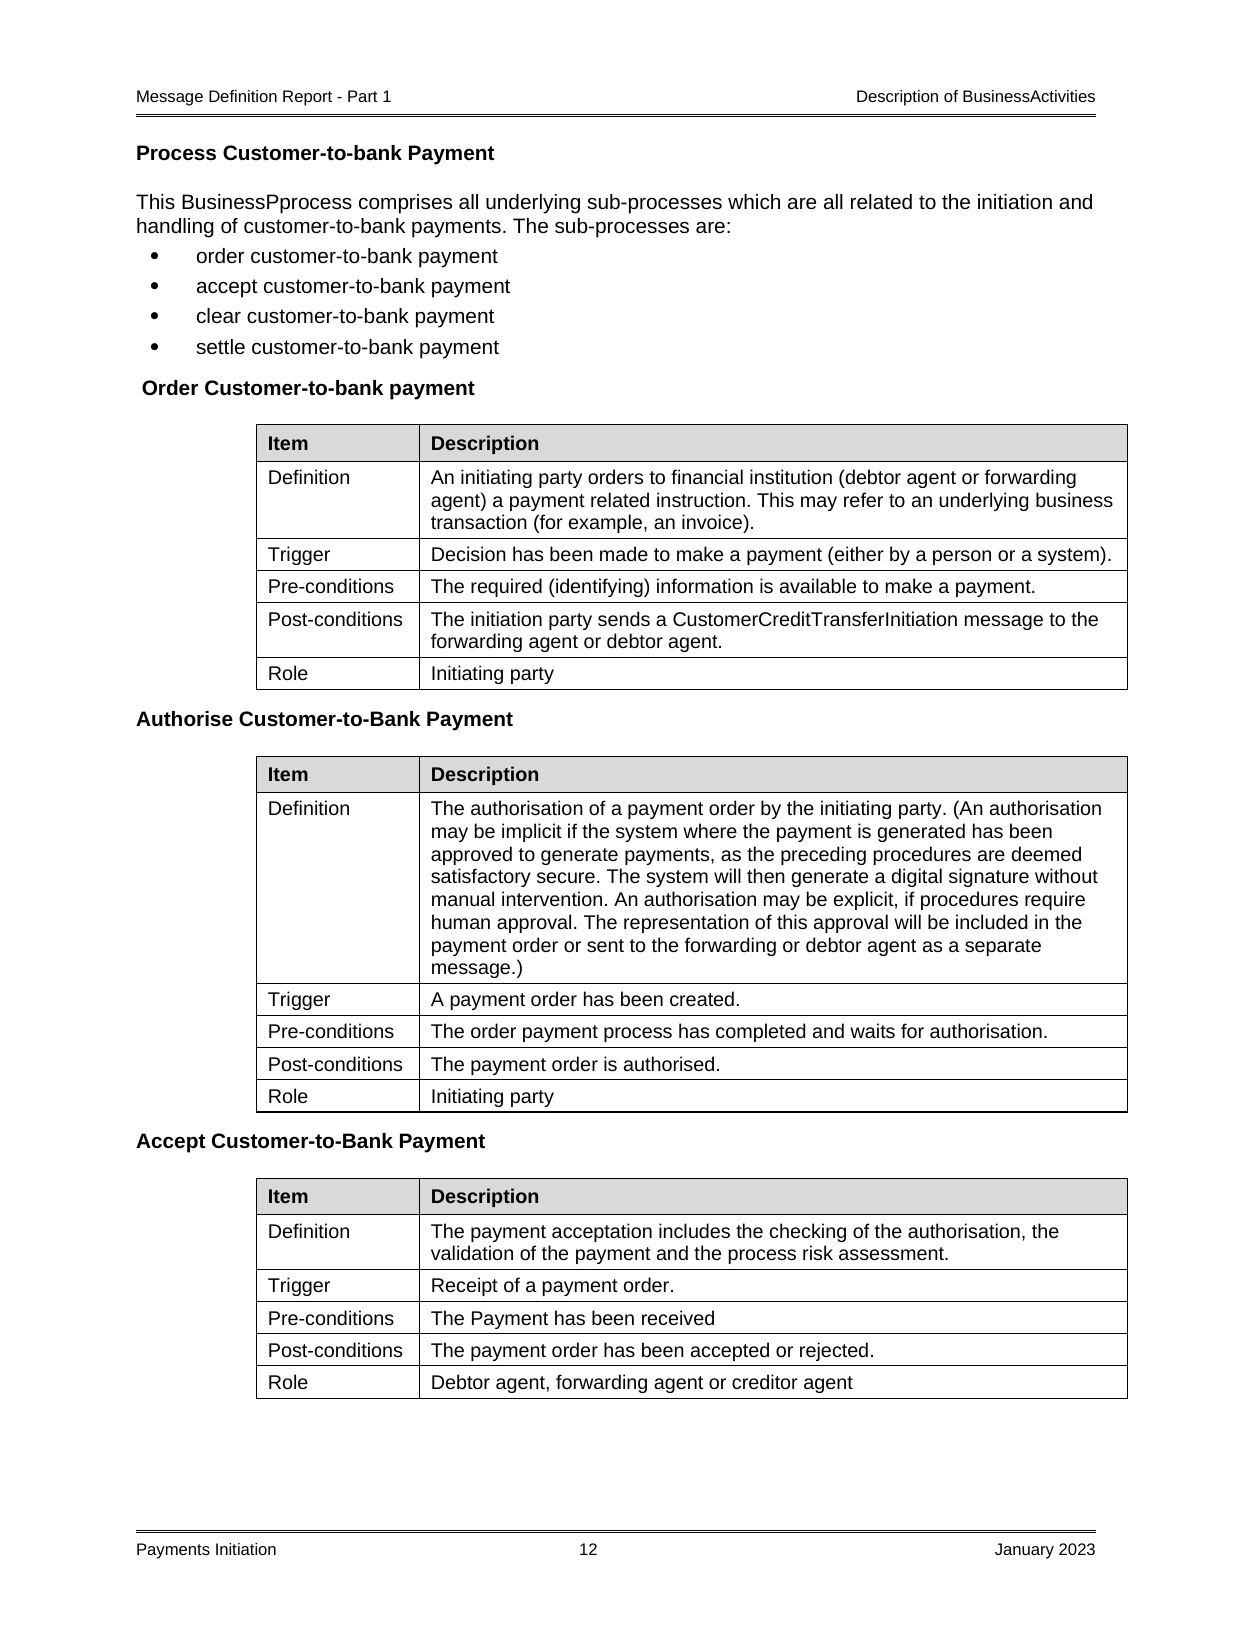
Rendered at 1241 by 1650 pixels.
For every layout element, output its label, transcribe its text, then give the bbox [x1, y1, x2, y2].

table_cell Trigger [257, 539, 419, 570]
table_cell Decision has been made to make a payment (either by a person or a system). [420, 539, 1127, 570]
table_cell Definition [257, 462, 419, 538]
table_cell Pre-conditions [257, 1016, 419, 1047]
table_cell Pre-conditions [257, 571, 419, 602]
table_cell Role [257, 1366, 419, 1397]
text This BusinessPprocess comprises all underlying sub-processes which are all related to the initiation and handling of customer-to-bank payments. The sub-processes are: [136, 189, 1104, 237]
table_cell A payment order has been created. [420, 984, 1127, 1015]
table_header Item [257, 425, 419, 461]
table_cell Trigger [257, 1270, 419, 1301]
table_cell The payment acceptation includes the checking of the authorisation, the validation of the payment and the process risk assessment. [420, 1215, 1127, 1269]
text Order Customer-to-bank payment [136, 375, 1104, 399]
text Accept Customer-to-Bank Payment [136, 1129, 1104, 1153]
list settle customer-to-bank payment [151, 334, 1104, 359]
table_header Item [257, 757, 419, 792]
table_cell Trigger [257, 984, 419, 1015]
table_cell The initiation party sends a CustomerCreditTransferInitiation message to the forwarding agent or debtor agent. [420, 603, 1127, 657]
table_cell Post-conditions [257, 1048, 419, 1079]
table_cell The payment order has been accepted or rejected. [420, 1334, 1127, 1365]
table_cell The authorisation of a payment order by the initiating party. (An authorisation may be implicit if the system where the payment is generated has been approved to generate payments, as the preceding procedures are deemed satisfactory secure. The system will then generate a digital signature without manual intervention. An authorisation may be explicit, if procedures require human approval. The representation of this approval will be included in the payment order or sent to the forwarding or debtor agent as a separate message.) [420, 793, 1127, 983]
table_cell Definition [257, 793, 419, 983]
list order customer-to-bank payment [151, 244, 1104, 268]
table_cell Role [257, 658, 419, 689]
table_header Description [420, 757, 1127, 792]
table_cell Post-conditions [257, 1334, 419, 1365]
table_header Description [420, 425, 1127, 461]
table_cell The required (identifying) information is available to make a payment. [420, 571, 1127, 602]
table_cell The payment order is authorised. [420, 1048, 1127, 1079]
text Authorise Customer-to-Bank Payment [136, 707, 1104, 731]
table_cell Pre-conditions [257, 1302, 419, 1333]
table_cell Definition [257, 1215, 419, 1269]
table_header Description [420, 1179, 1127, 1214]
text Process Customer-to-bank Payment [136, 141, 1104, 164]
table_header Item [257, 1179, 419, 1214]
table_cell An initiating party orders to financial institution (debtor agent or forwarding agent) a payment related instruction. This may refer to an underlying business transaction (for example, an invoice). [420, 462, 1127, 538]
table_cell Receipt of a payment order. [420, 1270, 1127, 1301]
table_cell Post-conditions [257, 603, 419, 657]
table_cell The order payment process has completed and waits for authorisation. [420, 1016, 1127, 1047]
table_cell Initiating party [420, 658, 1127, 689]
list accept customer-to-bank payment [151, 274, 1104, 298]
table_cell Initiating party [420, 1080, 1127, 1111]
table_cell Role [257, 1080, 419, 1111]
table_cell The Payment has been received [420, 1302, 1127, 1333]
list clear customer-to-bank payment [151, 304, 1104, 328]
table_cell Debtor agent, forwarding agent or creditor agent [420, 1366, 1127, 1397]
